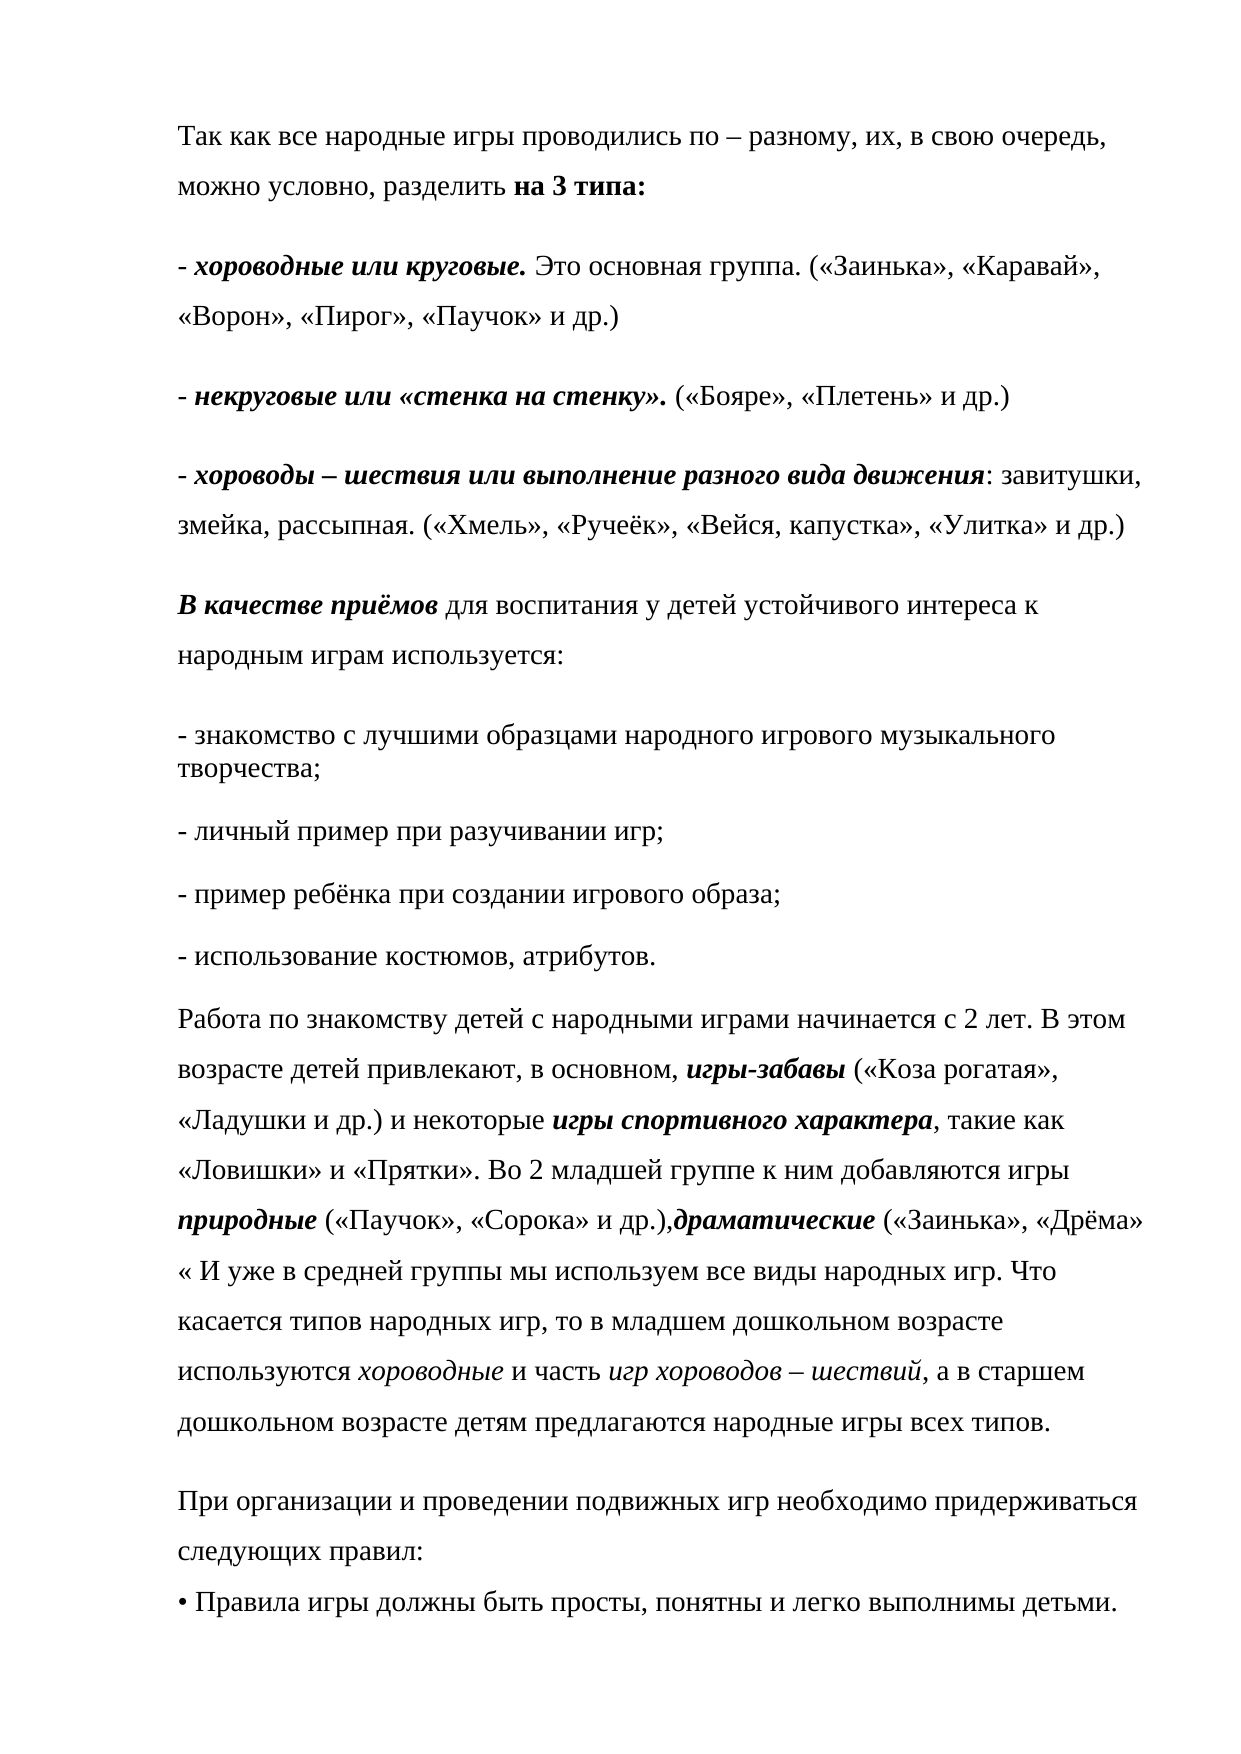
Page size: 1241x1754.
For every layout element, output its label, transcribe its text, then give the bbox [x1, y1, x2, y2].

text - пример ребёнка при создании игрового образа; [177, 876, 1152, 909]
text Работа по знакомству детей с народными играми начинается с 2 лет. В этом возрасте детей привлекают, в основном, игры-забавы («Коза рогатая», «Ладушки и др.) и некоторые игры спортивного характера, такие как «Ловишки» и «Прятки». Во 2 младшей группе к ним добавляются игры природные («Паучок», «Сорока» и др.),драматические («Заинька», «Дрёма» « И уже в средней группы мы используем все виды народных игр. Что касается типов народных игр, то в младшем дошкольном возрасте используются хороводные и часть игр хороводов – шествий, а в старшем дошкольном возрасте детям предлагаются народные игры всех типов. [177, 1001, 1152, 1437]
text - хороводные или круговые. Это основная группа. («Заинька», «Каравай», «Ворон», «Пирог», «Паучок» и др.) [177, 248, 1152, 332]
text Так как все народные игры проводились по – разному, их, в свою очередь, можно условно, разделить на 3 типа: [177, 118, 1152, 202]
text - использование костюмов, атрибутов. [177, 938, 1152, 972]
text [177, 1483, 1152, 1617]
text - личный пример при разучивании игр; [177, 813, 1152, 847]
text - хороводы – шествия или выполнение разного вида движения: завитушки, змейка, рассыпная. («Хмель», «Ручеёк», «Вейся, капустка», «Улитка» и др.) [177, 457, 1152, 541]
text - некруговые или «стенка на стенку». («Бояре», «Плетень» и др.) [177, 378, 1152, 411]
text - знакомство с лучшими образцами народного игрового музыкального творчества; [177, 717, 1152, 784]
text В качестве приёмов для воспитания у детей устойчивого интереса к народным играм используется: [177, 587, 1152, 671]
